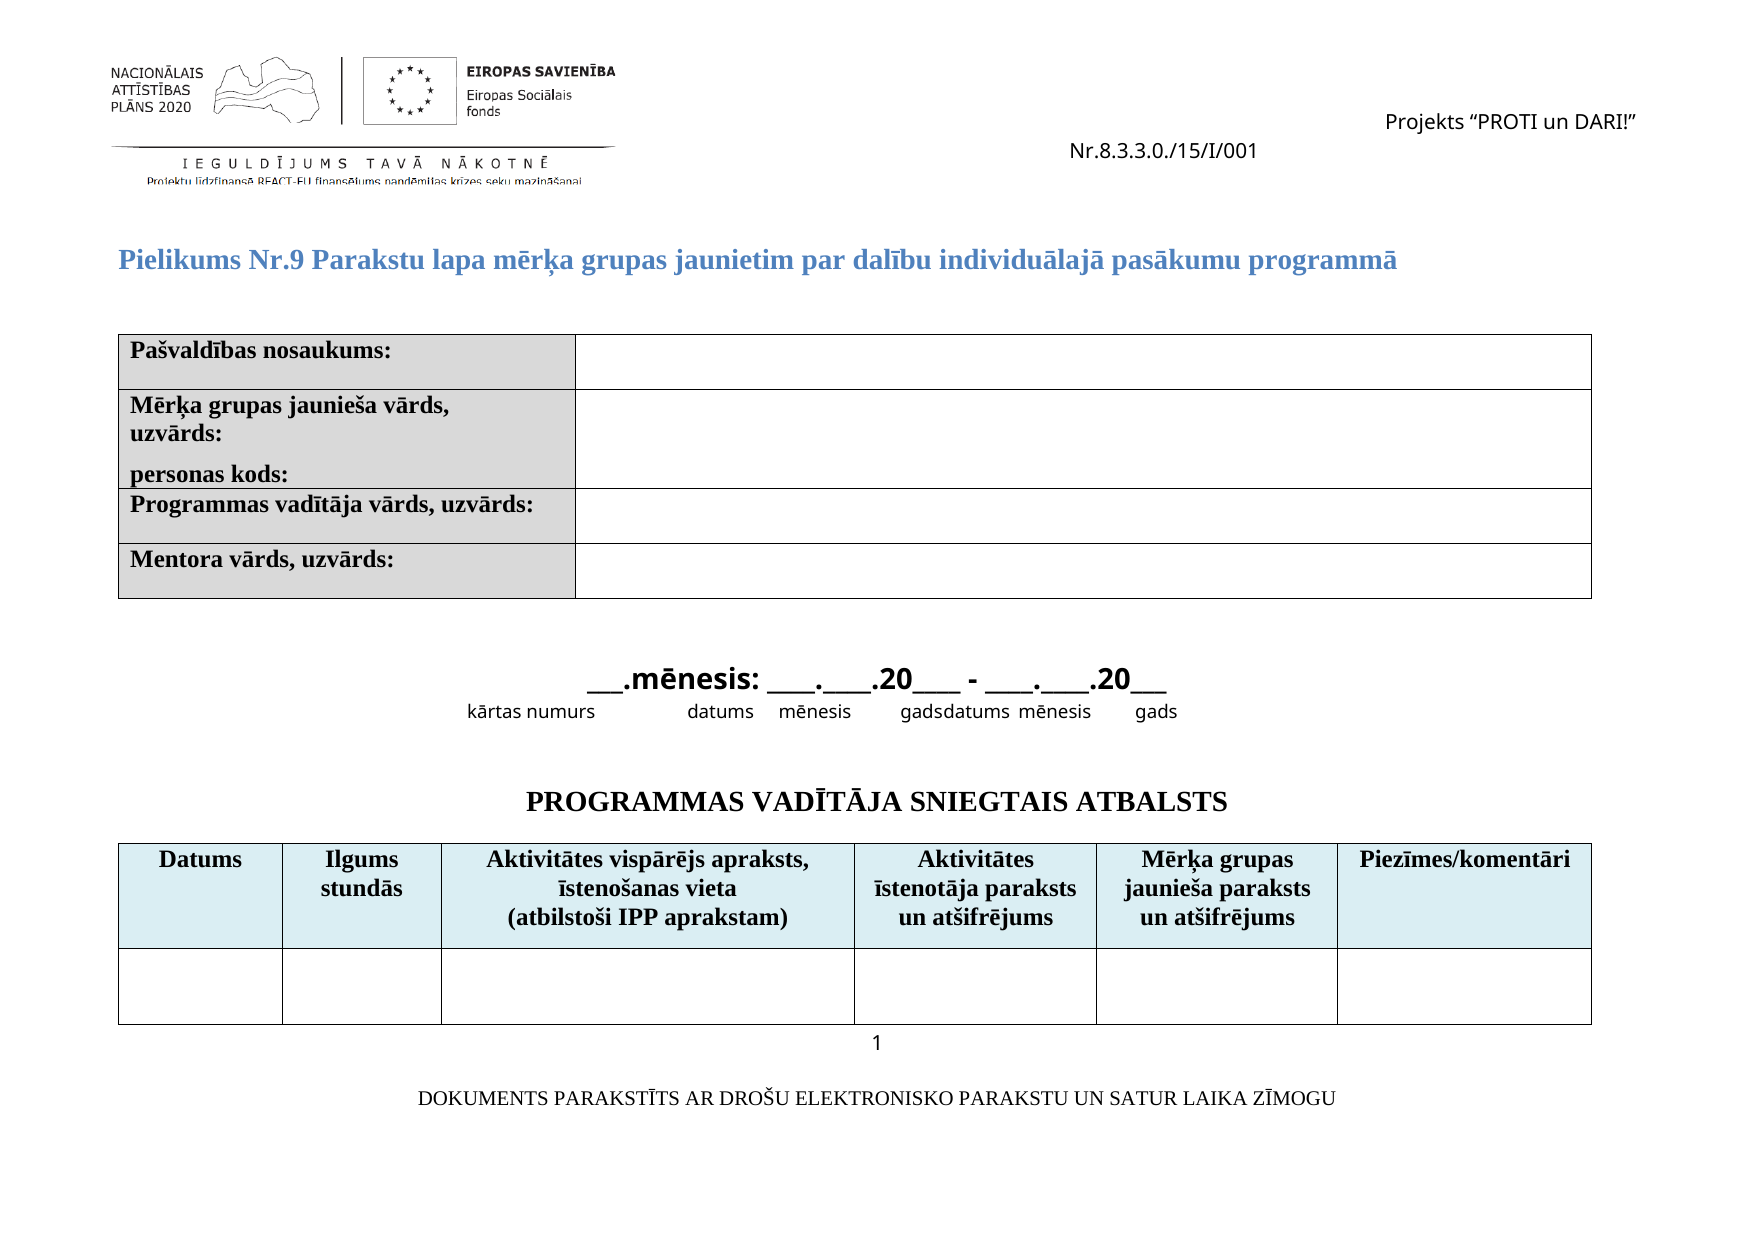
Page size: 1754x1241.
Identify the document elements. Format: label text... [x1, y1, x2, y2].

table_cell [1338, 949, 1591, 1024]
table_cell [1097, 949, 1337, 1024]
table_cell Mērķa grupas jaunieša vārds, uzvārds: personas kods: [119, 390, 575, 488]
table_header Ilgums stundās [283, 844, 441, 948]
table_header [576, 335, 1591, 389]
table_header Datums [119, 844, 282, 948]
table_cell Programmas vadītāja vārds, uzvārds: [119, 489, 575, 543]
text PROGRAMMAS VADĪTĀJA SNIEGTAIS ATBALSTS [118, 784, 1636, 817]
table_cell Mentora vārds, uzvārds: [119, 544, 575, 598]
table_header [442, 844, 854, 948]
table_cell [576, 544, 1591, 598]
table_cell [576, 489, 1591, 543]
subtitle Pielikums Nr.9 Parakstu lapa mērķa grupas jaunietim par dalību individuālajā pasākumu programmā [118, 242, 1636, 276]
table_cell [283, 949, 441, 1024]
table_cell [442, 949, 854, 1024]
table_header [1097, 844, 1337, 948]
table_cell [576, 390, 1591, 488]
table_cell [119, 949, 282, 1024]
text kārtas numurs datums mēnesis gads datums mēnesis gads [418, 698, 1636, 724]
table_cell [855, 949, 1096, 1024]
text ___.mēnesis: ____.____.20____ - ____.____.20___ [118, 659, 1636, 698]
table_header Pašvaldības nosaukums: [119, 335, 575, 389]
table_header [855, 844, 1096, 948]
table_header Piezīmes/komentāri [1338, 844, 1591, 948]
